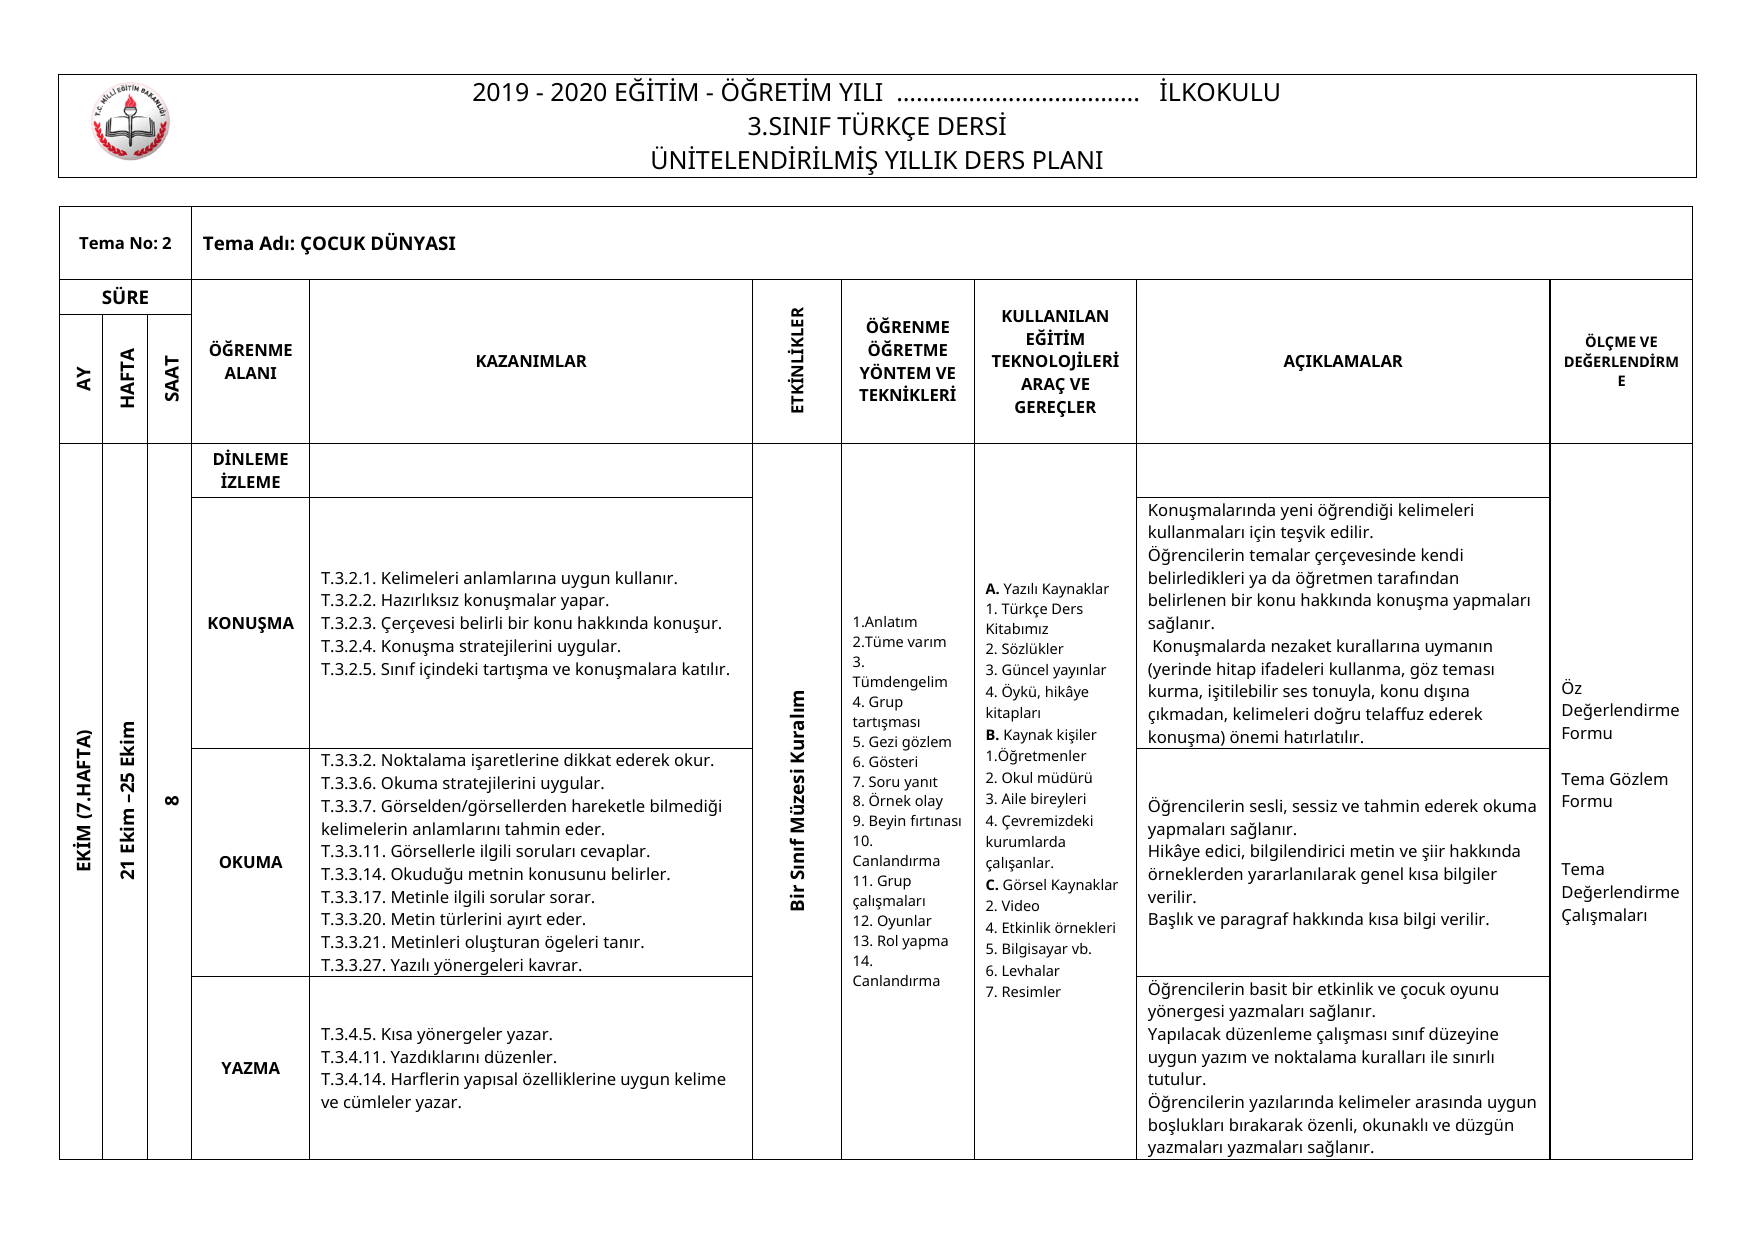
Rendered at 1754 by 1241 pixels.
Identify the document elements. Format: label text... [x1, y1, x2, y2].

table_cell KAZANIMLAR [310, 280, 752, 443]
table_cell KONUŞMA [192, 498, 309, 748]
table_cell T.3.2.1. Kelimeleri anlamlarına uygun kullanır. T.3.2.2. Hazırlıksız konuşmalar yapar. T.3.2.3. Çerçevesi belirli bir konu hakkında konuşur. T.3.2.4. Konuşma stratejilerini uygular. T.3.2.5. Sınıf içindeki tartışma ve konuşmalara katılır. [310, 498, 752, 748]
table_cell AY [60, 315, 102, 443]
picture [85, 77, 175, 167]
table_cell YAZMA [192, 977, 309, 1159]
table_cell Öz Değerlendirme Formu Tema Gözlem Formu Tema Değerlendirme Çalışmaları [1551, 444, 1692, 1159]
table_cell ÖĞRENME ALANI [192, 280, 309, 443]
table_cell ETKİNLİKLER [753, 280, 841, 443]
table_cell ÖĞRENME ÖĞRETME YÖNTEM VE TEKNİKLERİ [842, 280, 974, 443]
table_cell T.3.3.2. Noktalama işaretlerine dikkat ederek okur. T.3.3.6. Okuma stratejilerini uygular. T.3.3.7. Görselden/görsellerden hareketle bilmediği kelimelerin anlamlarını tahmin eder. T.3.3.11. Görsellerle ilgili soruları cevaplar. T.3.3.14. Okuduğu metnin konusunu belirler. T.3.3.17. Metinle ilgili sorular sorar. T.3.3.20. Metin türlerini ayırt eder. T.3.3.21. Metinleri oluşturan ögeleri tanır. T.3.3.27. Yazılı yönergeleri kavrar. [310, 749, 752, 976]
table_cell EKİM (7.HAFTA) [60, 444, 102, 1159]
table_cell 8 [148, 444, 191, 1159]
table_cell Konuşmalarında yeni öğrendiği kelimeleri kullanmaları için teşvik edilir. Öğrencilerin temalar çerçevesinde kendi belirledikleri ya da öğretmen tarafından belirlenen bir konu hakkında konuşma yapmaları sağlanır. Konuşmalarda nezaket kurallarına uymanın (yerinde hitap ifadeleri kullanma, göz teması kurma, işitilebilir ses tonuyla, konu dışına çıkmadan, kelimeleri doğru telaffuz ederek konuşma) önemi hatırlatılır. [1137, 498, 1549, 748]
table_cell OKUMA [192, 749, 309, 976]
table_cell DİNLEME İZLEME [192, 444, 309, 497]
table_cell Öğrencilerin sesli, sessiz ve tahmin ederek okuma yapmaları sağlanır. Hikâye edici, bilgilendirici metin ve şiir hakkında örneklerden yararlanılarak genel kısa bilgiler verilir. Başlık ve paragraf hakkında kısa bilgi verilir. [1137, 749, 1549, 976]
table_cell ÖLÇME VE DEĞERLENDİRME [1551, 280, 1692, 443]
table_cell T.3.4.5. Kısa yönergeler yazar. T.3.4.11. Yazdıklarını düzenler. T.3.4.14. Harflerin yapısal özelliklerine uygun kelime ve cümleler yazar. [310, 977, 752, 1159]
table_header Tema Adı: ÇOCUK DÜNYASI [192, 207, 1692, 279]
table_cell HAFTA [103, 315, 147, 443]
table_cell [310, 444, 752, 497]
table_header Tema No: 2 [60, 207, 191, 279]
table_cell AÇIKLAMALAR [1137, 280, 1549, 443]
table_cell 21 Ekim –25 Ekim [103, 444, 147, 1159]
table_cell Öğrencilerin basit bir etkinlik ve çocuk oyunu yönergesi yazmaları sağlanır. Yapılacak düzenleme çalışması sınıf düzeyine uygun yazım ve noktalama kuralları ile sınırlı tutulur. Öğrencilerin yazılarında kelimeler arasında uygun boşlukları bırakarak özenli, okunaklı ve düzgün yazmaları yazmaları sağlanır. [1137, 977, 1549, 1159]
table_cell KULLANILAN EĞİTİM TEKNOLOJİLERİ ARAÇ VE GEREÇLER [975, 280, 1136, 443]
table_cell A. Yazılı Kaynaklar 1. Türkçe Ders Kitabımız 2. Sözlükler 3. Güncel yayınlar 4. Öykü, hikâye kitapları B. Kaynak kişiler 1.Öğretmenler 2. Okul müdürü 3. Aile bireyleri 4. Çevremizdeki kurumlarda çalışanlar. C. Görsel Kaynaklar 2. Video 4. Etkinlik örnekleri 5. Bilgisayar vb. 6. Levhalar 7. Resimler [975, 444, 1136, 1159]
table_cell Bir Sınıf Müzesi Kuralım [753, 444, 841, 1159]
table_cell SAAT [148, 315, 191, 443]
table_cell SÜRE [60, 280, 191, 314]
table_cell [1137, 444, 1549, 497]
table_cell 1.Anlatım 2.Tüme varım 3. Tümdengelim 4. Grup tartışması 5. Gezi gözlem 6. Gösteri 7. Soru yanıt 8. Örnek olay 9. Beyin fırtınası 10. Canlandırma 11. Grup çalışmaları 12. Oyunlar 13. Rol yapma 14. Canlandırma [842, 444, 974, 1159]
